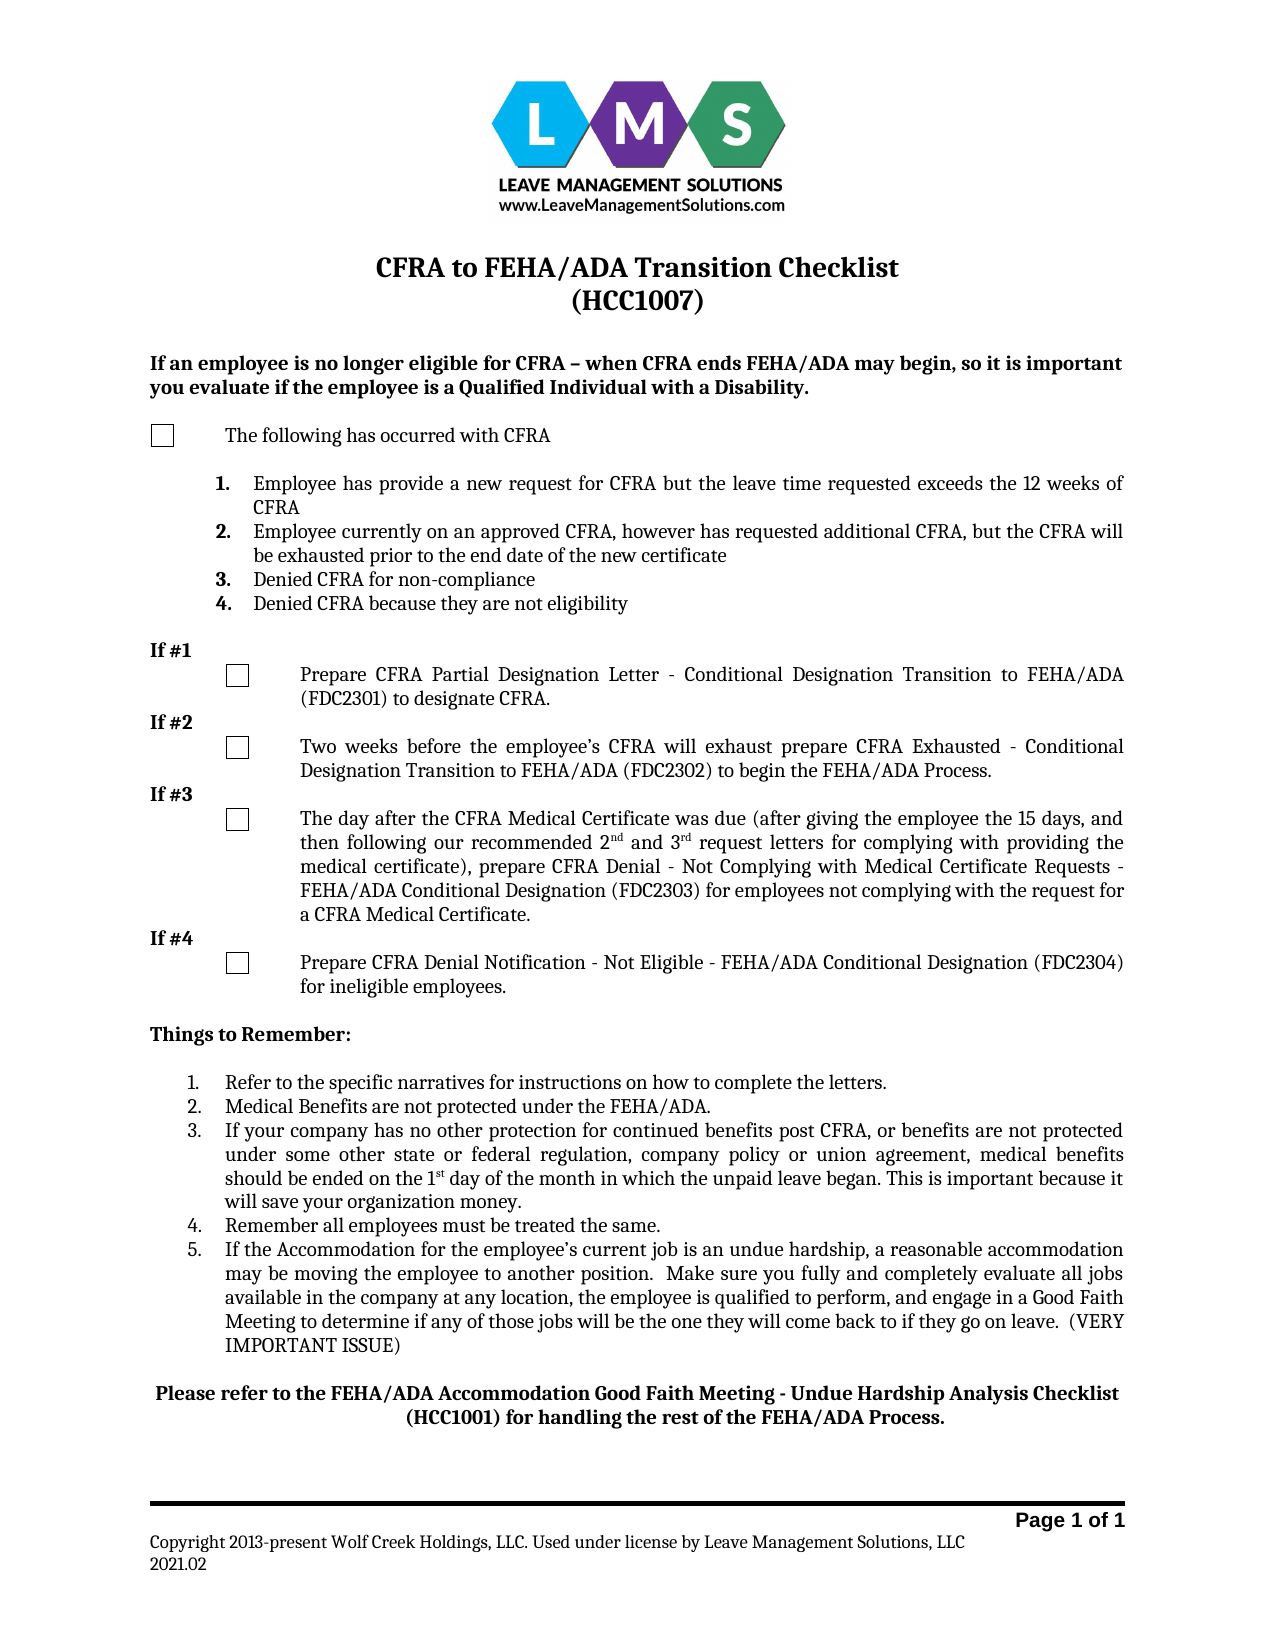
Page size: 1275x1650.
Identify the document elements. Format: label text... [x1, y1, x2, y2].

list Employee currently on an approved CFRA, however has requested additional CFRA, but the CFRA will be exhausted prior to the end date of the new certificate [216, 519, 1125, 567]
text If #3 [150, 783, 1125, 807]
list If your company has no other protection for continued benefits post CFRA, or benefits are not protected under some other state or federal regulation, company policy or union agreement, medical benefits should be ended on the 1st day of the month in which the unpaid leave began. This is important because it will save your organization money. [187, 1118, 1125, 1214]
text If #1 [150, 639, 1125, 663]
list Refer to the specific narratives for instructions on how to complete the letters. [187, 1070, 1125, 1094]
text Things to Remember: [150, 1022, 1125, 1046]
text If an employee is no longer eligible for CFRA – when CFRA ends FEHA/ADA may begin, so it is important you evaluate if the employee is a Qualified Individual with a Disability. [150, 352, 1125, 399]
list Denied CFRA because they are not eligibility [216, 591, 1125, 615]
picture [485, 75, 790, 223]
text If #4 [150, 927, 1125, 951]
text Prepare CFRA Partial Designation Letter - Conditional Designation Transition to FEHA/ADA (FDC2301) to designate CFRA. [225, 663, 1125, 711]
text CFRA to FEHA/ADA Transition Checklist [150, 251, 1125, 284]
text Two weeks before the employee’s CFRA will exhaust prepare CFRA Exhausted - Conditional Designation Transition to FEHA/ADA (FDC2302) to begin the FEHA/ADA Process. [225, 735, 1125, 783]
list Remember all employees must be treated the same. [187, 1214, 1125, 1238]
text Prepare CFRA Denial Notification - Not Eligible - FEHA/ADA Conditional Designation (FDC2304) for ineligible employees. [225, 951, 1125, 998]
text (HCC1007) [150, 284, 1125, 318]
text If #2 [150, 711, 1125, 735]
list Denied CFRA for non-compliance [216, 567, 1125, 591]
text The day after the CFRA Medical Certificate was due (after giving the employee the 15 days, and then following our recommended 2nd and 3rd request letters for complying with providing the medical certificate), prepare CFRA Denial - Not Complying with Medical Certificate Requests - FEHA/ADA Conditional Designation (FDC2303) for employees not complying with the request for a CFRA Medical Certificate. [225, 807, 1125, 927]
list Employee has provide a new request for CFRA but the leave time requested exceeds the 12 weeks of CFRA [216, 471, 1125, 519]
list If the Accommodation for the employee’s current job is an undue hardship, a reasonable accommodation may be moving the employee to another position. Make sure you fully and completely evaluate all jobs available in the company at any location, the employee is qualified to perform, and engage in a Good Faith Meeting to determine if any of those jobs will be the one they will come back to if they go on leave. (VERY IMPORTANT ISSUE) [187, 1238, 1125, 1358]
list Medical Benefits are not protected under the FEHA/ADA. [187, 1094, 1125, 1118]
text Please refer to the FEHA/ADA Accommodation Good Faith Meeting - Undue Hardship Analysis Checklist (HCC1001) for handling the rest of the FEHA/ADA Process. [150, 1382, 1125, 1430]
text The following has occurred with CFRA [150, 423, 1125, 447]
